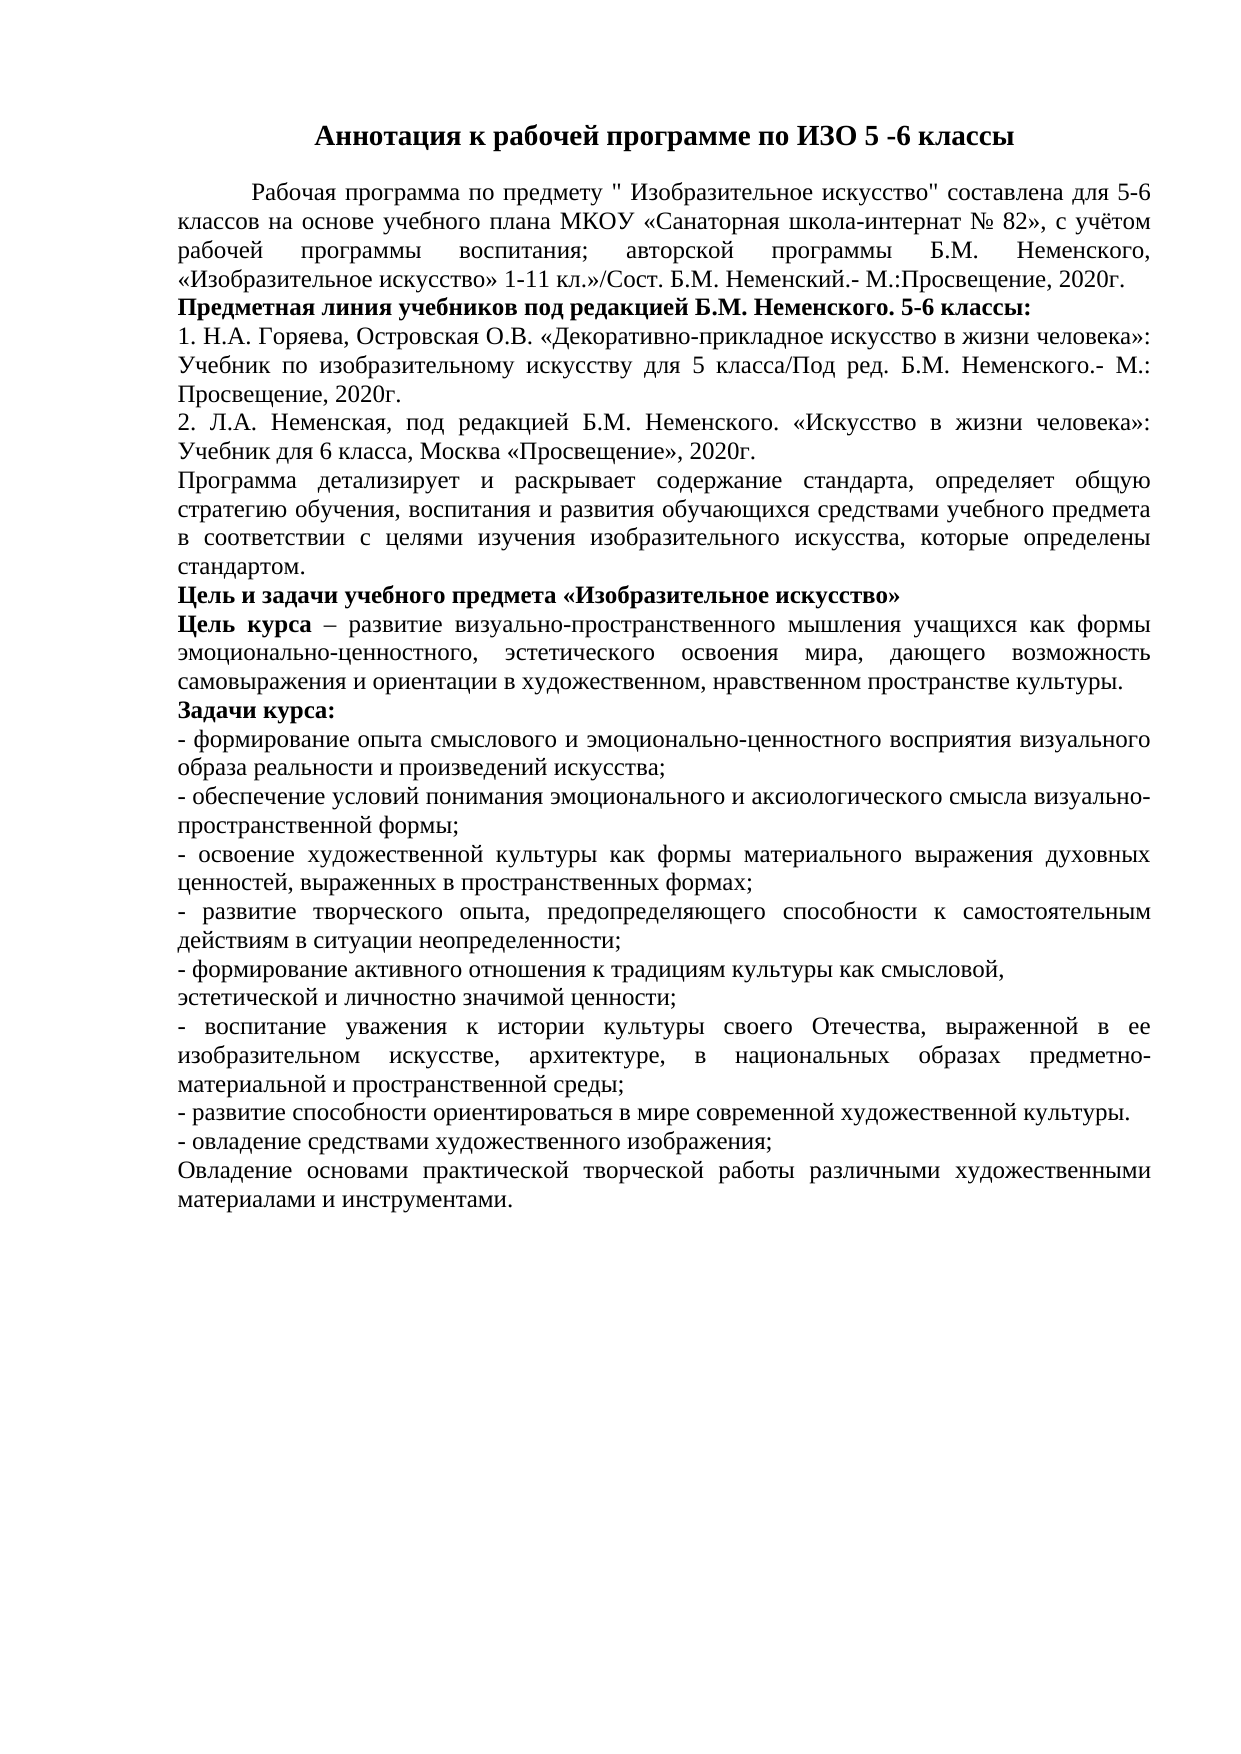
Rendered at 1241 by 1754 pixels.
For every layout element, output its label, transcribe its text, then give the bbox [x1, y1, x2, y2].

text эстетической и личностно значимой ценности; [177, 982, 1152, 1011]
text Аннотация к рабочей программе по ИЗО 5 -6 классы [177, 118, 1152, 152]
text 1. Н.А. Горяева, Островская О.В. «Декоративно-прикладное искусство в жизни человека»: Учебник по изобразительному искусству для 5 класса/Под ред. Б.М. Неменского.- М.: Просвещение, 2020г. [177, 321, 1152, 407]
text Предметная линия учебников под редакцией Б.М. Неменского. 5-6 классы: [177, 292, 1152, 321]
text Овладение основами практической творческой работы различными художественными материалами и инструментами. [177, 1155, 1152, 1212]
text Рабочая программа по предмету " Изобразительное искусство" составлена для 5-6 классов на основе учебного плана МКОУ «Санаторная школа-интернат № 82», с учётом рабочей программы воспитания; авторской программы Б.М. Неменского, «Изобразительное искусство» 1-11 кл.»/Сост. Б.М. Неменский.- М.:Просвещение, 2020г. [177, 177, 1152, 292]
text Программа детализирует и раскрывает содержание стандарта, определяет общую стратегию обучения, воспитания и развития обучающихся средствами учебного предмета в соответствии с целями изучения изобразительного искусства, которые определены стандартом. [177, 465, 1152, 580]
text - воспитание уважения к истории культуры своего Отечества, выраженной в ее изобразительном искусстве, архитектуре, в национальных образах предметно-материальной и пространственной среды; [177, 1011, 1152, 1097]
text 2. Л.А. Неменская, под редакцией Б.М. Неменского. «Искусство в жизни человека»: Учебник для 6 класса, Москва «Просвещение», 2020г. [177, 407, 1152, 465]
text - обеспечение условий понимания эмоционального и аксиологического смысла визуально-пространственной формы; [177, 781, 1152, 839]
text - освоение художественной культуры как формы материального выражения духовных ценностей, выраженных в пространственных формах; [177, 839, 1152, 896]
text - развитие творческого опыта, предопределяющего способности к самостоятельным действиям в ситуации неопределенности; [177, 896, 1152, 954]
text Цель и задачи учебного предмета «Изобразительное искусство» [177, 580, 1152, 609]
text Задачи курса: [177, 695, 1152, 724]
text Цель курса – развитие визуально-пространственного мышления учащихся как формы эмоционально-ценностного, эстетического освоения мира, дающего возможность самовыражения и ориентации в художественном, нравственном пространстве культуры. [177, 609, 1152, 695]
text - развитие способности ориентироваться в мире современной художественной культуры. [177, 1097, 1152, 1126]
text - формирование опыта смыслового и эмоционально-ценностного восприятия визуального образа реальности и произведений искусства; [177, 724, 1152, 781]
text - овладение средствами художественного изображения; [177, 1126, 1152, 1155]
text - формирование активного отношения к традициям культуры как смысловой, [177, 954, 1152, 982]
